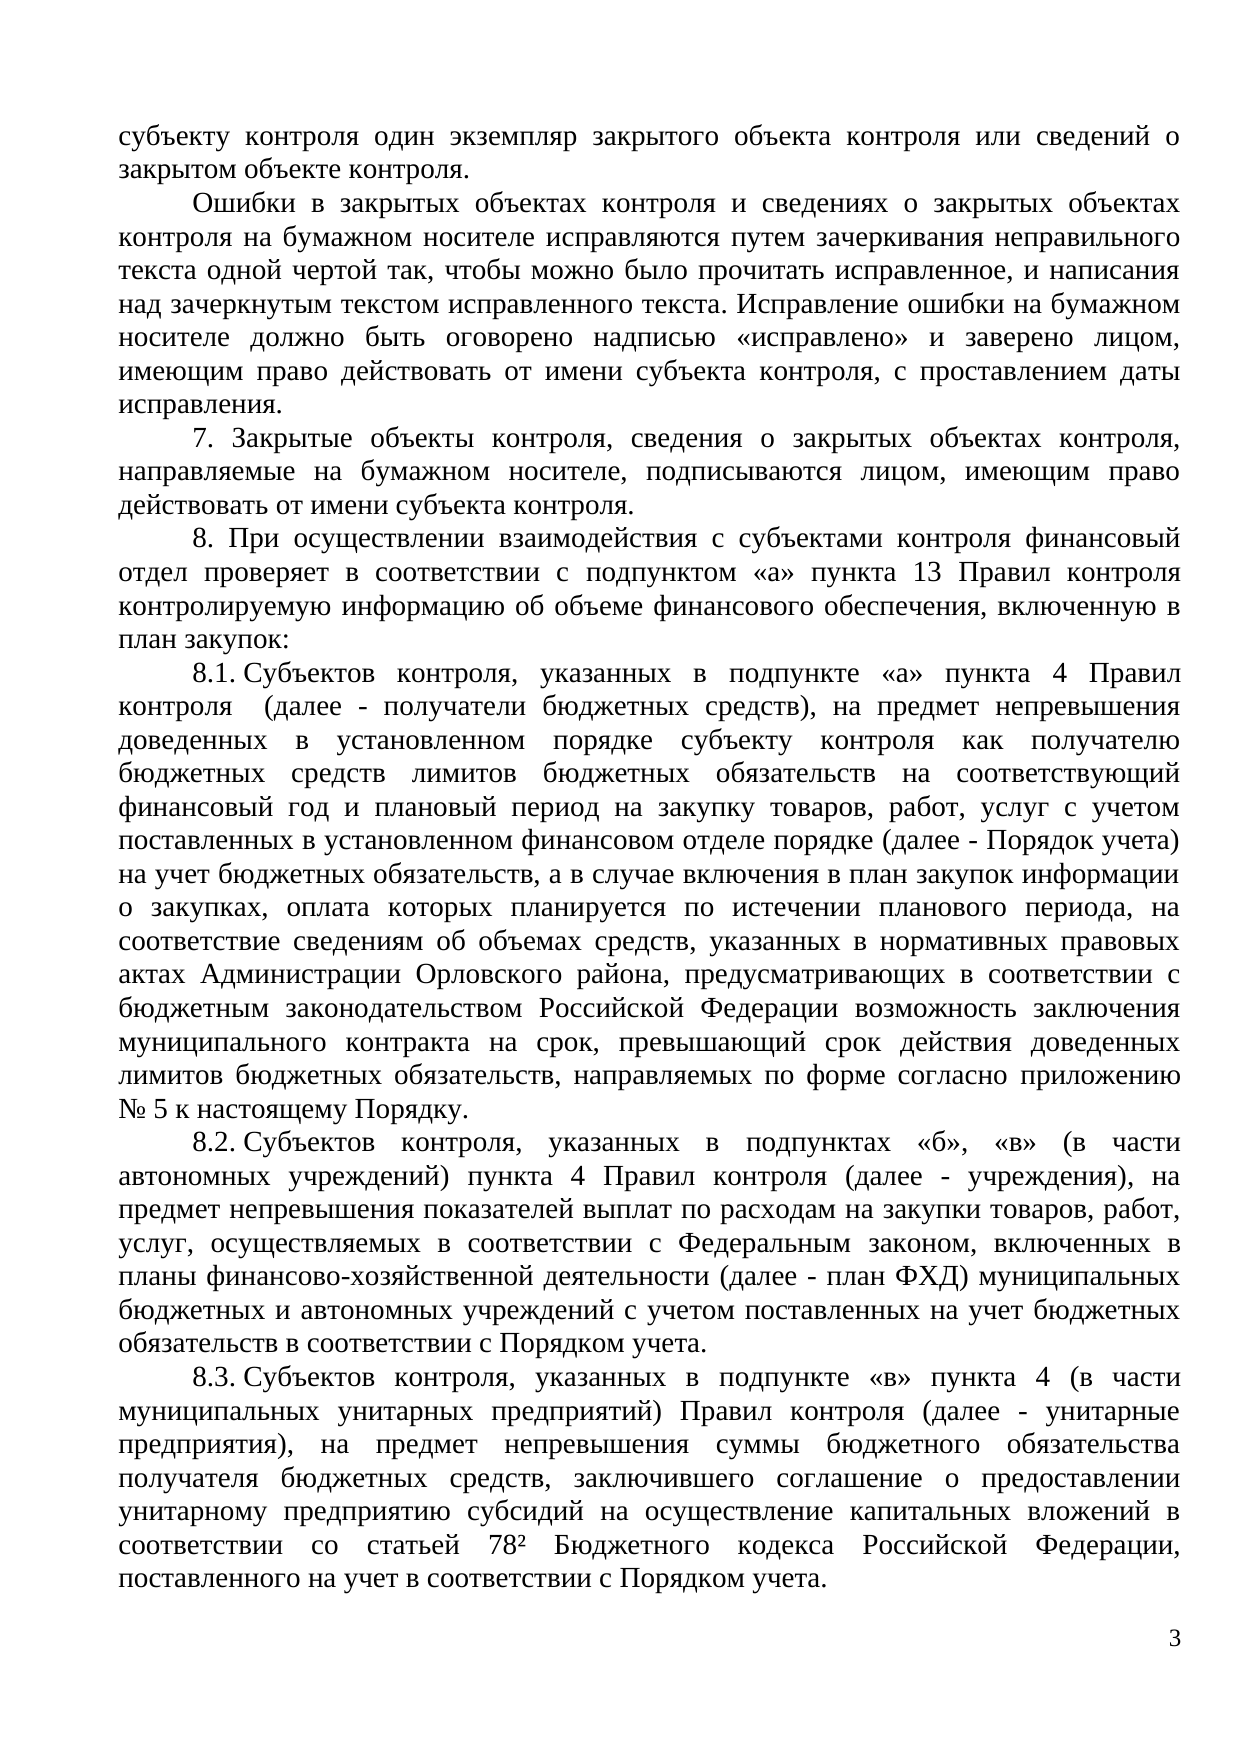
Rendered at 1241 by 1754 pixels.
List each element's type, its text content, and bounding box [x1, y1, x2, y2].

text Ошибки в закрытых объектах контроля и сведениях о закрытых объектах контроля на бумажном носителе исправляются путем зачеркивания неправильного текста одной чертой так, чтобы можно было прочитать исправленное, и написания над зачеркнутым текстом исправленного текста. Исправление ошибки на бумажном носителе должно быть оговорено надписью «исправлено» и заверено лицом, имеющим право действовать от имени субъекта контроля, с проставлением даты исправления. [118, 185, 1181, 420]
text 7. Закрытые объекты контроля, сведения о закрытых объектах контроля, направляемые на бумажном носителе, подписываются лицом, имеющим право действовать от имени субъекта контроля. [118, 420, 1181, 521]
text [118, 118, 1181, 185]
text 8.3. Субъектов контроля, указанных в подпункте «в» пункта 4 (в части муниципальных унитарных предприятий) Правил контроля (далее - унитарные предприятия), на предмет непревышения суммы бюджетного обязательства получателя бюджетных средств, заключившего соглашение о предоставлении унитарному предприятию субсидий на осуществление капитальных вложений в соответствии со статьей 78² Бюджетного кодекса Российской Федерации, поставленного на учет в соответствии с Порядком учета. [118, 1359, 1181, 1594]
text 8.2. Субъектов контроля, указанных в подпунктах «б», «в» (в части автономных учреждений) пункта 4 Правил контроля (далее - учреждения), на предмет непревышения показателей выплат по расходам на закупки товаров, работ, услуг, осуществляемых в соответствии с Федеральным законом, включенных в планы финансово-хозяйственной деятельности (далее - план ФХД) муниципальных бюджетных и автономных учреждений с учетом поставленных на учет бюджетных обязательств в соответствии с Порядком учета. [118, 1124, 1181, 1359]
text 8. При осуществлении взаимодействия с субъектами контроля финансовый отдел проверяет в соответствии с подпунктом «а» пункта 13 Правил контроля контролируемую информацию об объеме финансового обеспечения, включенную в план закупок: [118, 521, 1181, 655]
text 8.1. Субъектов контроля, указанных в подпункте «а» пункта 4 Правил контроля (далее - получатели бюджетных средств), на предмет непревышения доведенных в установленном порядке субъекту контроля как получателю бюджетных средств лимитов бюджетных обязательств на соответствующий финансовый год и плановый период на закупку товаров, работ, услуг с учетом поставленных в установленном финансовом отделе порядке (далее - Порядок учета) на учет бюджетных обязательств, а в случае включения в план закупок информации о закупках, оплата которых планируется по истечении планового периода, на соответствие сведениям об объемах средств, указанных в нормативных правовых актах Администрации Орловского района, предусматривающих в соответствии с бюджетным законодательством Российской Федерации возможность заключения муниципального контракта на срок, превышающий срок действия доведенных лимитов бюджетных обязательств, направляемых по форме согласно приложению № 5 к настоящему Порядку. [118, 655, 1181, 1124]
